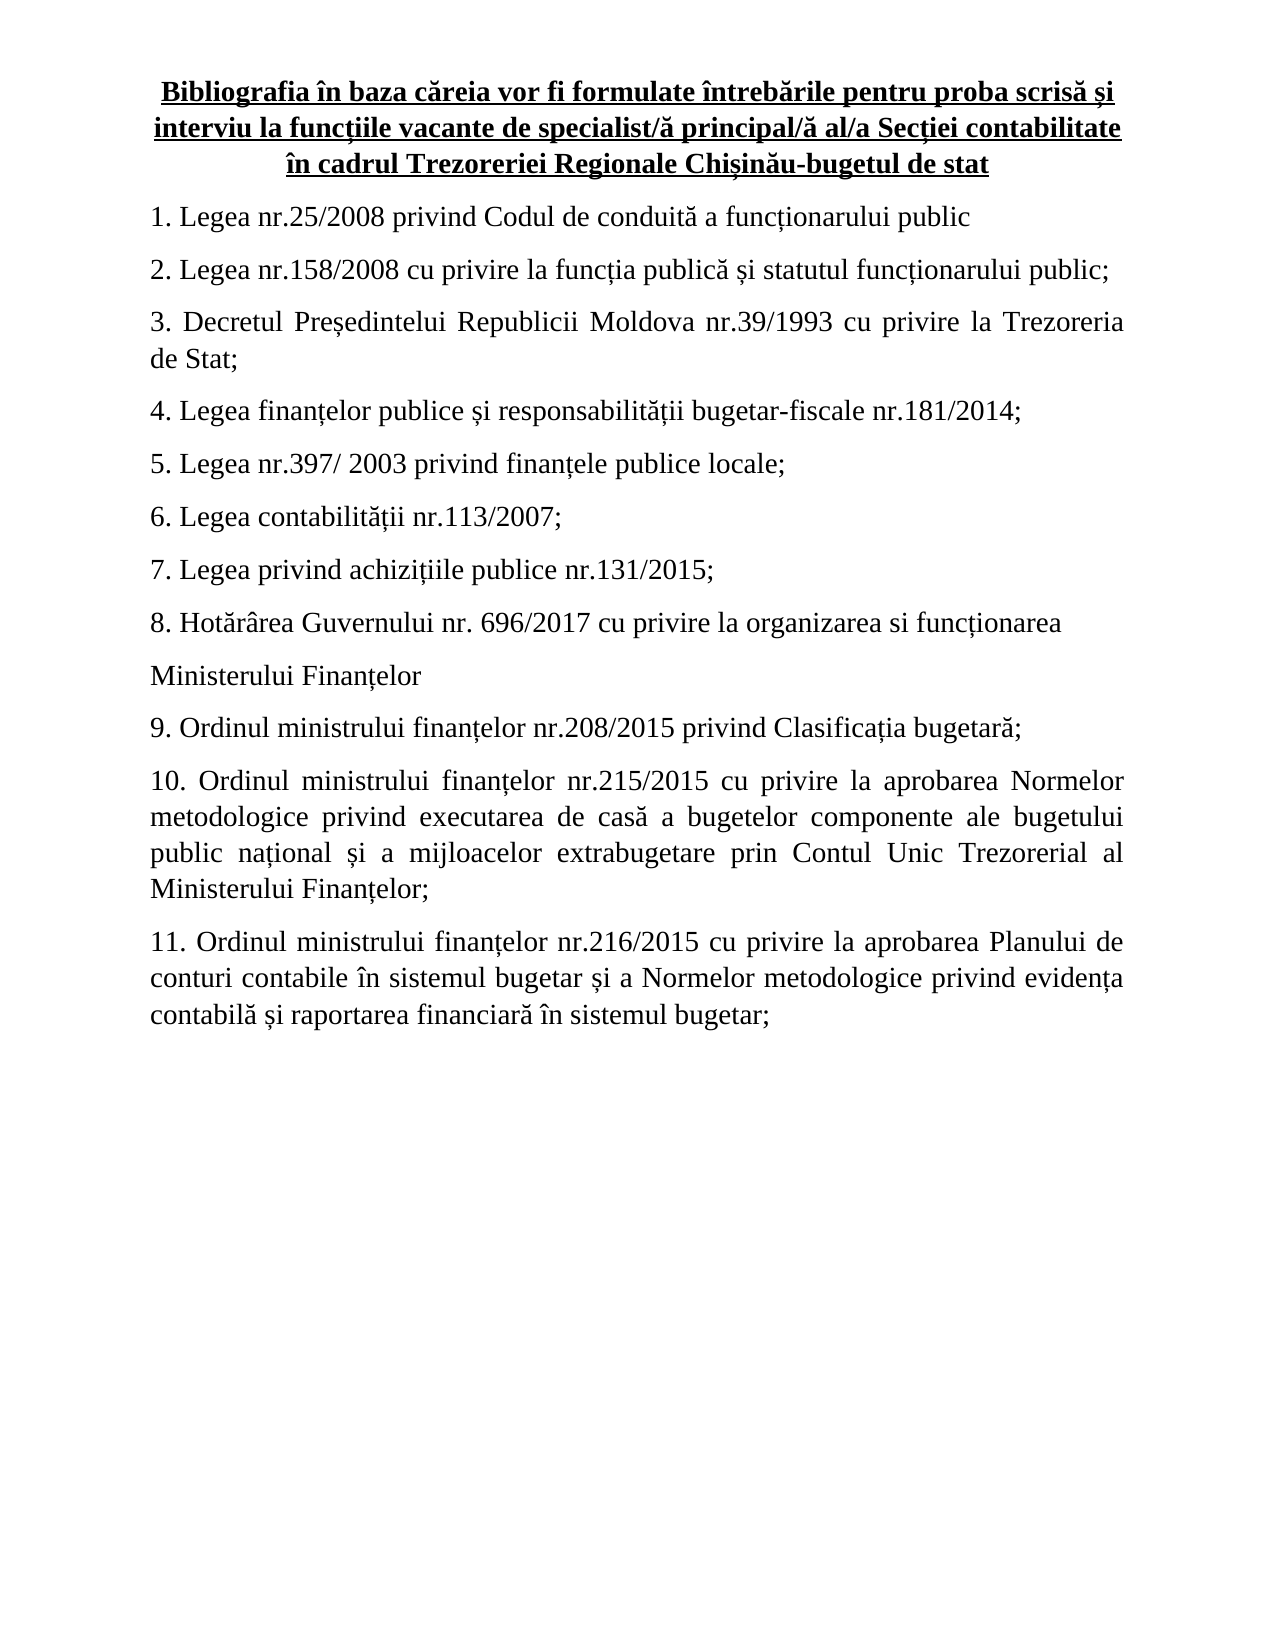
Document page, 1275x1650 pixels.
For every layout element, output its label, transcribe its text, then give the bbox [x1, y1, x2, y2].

text 1. Legea nr.25/2008 privind Codul de conduită a funcționarului public [150, 199, 1125, 232]
text 3. Decretul Președintelui Republicii Moldova nr.39/1993 cu privire la Trezoreria de Stat; [150, 304, 1125, 374]
text 11. Ordinul ministrului finanțelor nr.216/2015 cu privire la aprobarea Planului de conturi contabile în sistemul bugetar și a Normelor metodologice privind evidența contabilă și raportarea financiară în sistemul bugetar; [150, 924, 1125, 1030]
text 10. Ordinul ministrului finanțelor nr.215/2015 cu privire la aprobarea Normelor metodologice privind executarea de casă a bugetelor componente ale bugetului public național și a mijloacelor extrabugetare prin Contul Unic Trezorerial al Ministerului Finanțelor; [150, 763, 1125, 905]
text 5. Legea nr.397/ 2003 privind finanțele publice locale; [150, 446, 1125, 480]
text 8. Hotărârea Guvernului nr. 696/2017 cu privire la organizarea si funcționarea [150, 605, 1125, 638]
text 4. Legea finanțelor publice și responsabilității bugetar-fiscale nr.181/2014; [150, 393, 1125, 427]
text 6. Legea contabilității nr.113/2007; [150, 499, 1125, 533]
text 7. Legea privind achizițiile publice nr.131/2015; [150, 552, 1125, 586]
text Ministerului Finanțelor [150, 658, 1125, 691]
text Bibliografia în baza căreia vor fi formulate întrebările pentru proba scrisă și interviu la funcțiile vacante de specialist/ă principal/ă al/a Secției contabilitate în cadrul Trezoreriei Regionale Chișinău-bugetul de stat [150, 74, 1125, 180]
text 2. Legea nr.158/2008 cu privire la funcția publică și statutul funcționarului public; [150, 252, 1125, 285]
text 9. Ordinul ministrului finanțelor nr.208/2015 privind Clasificația bugetară; [150, 710, 1125, 744]
